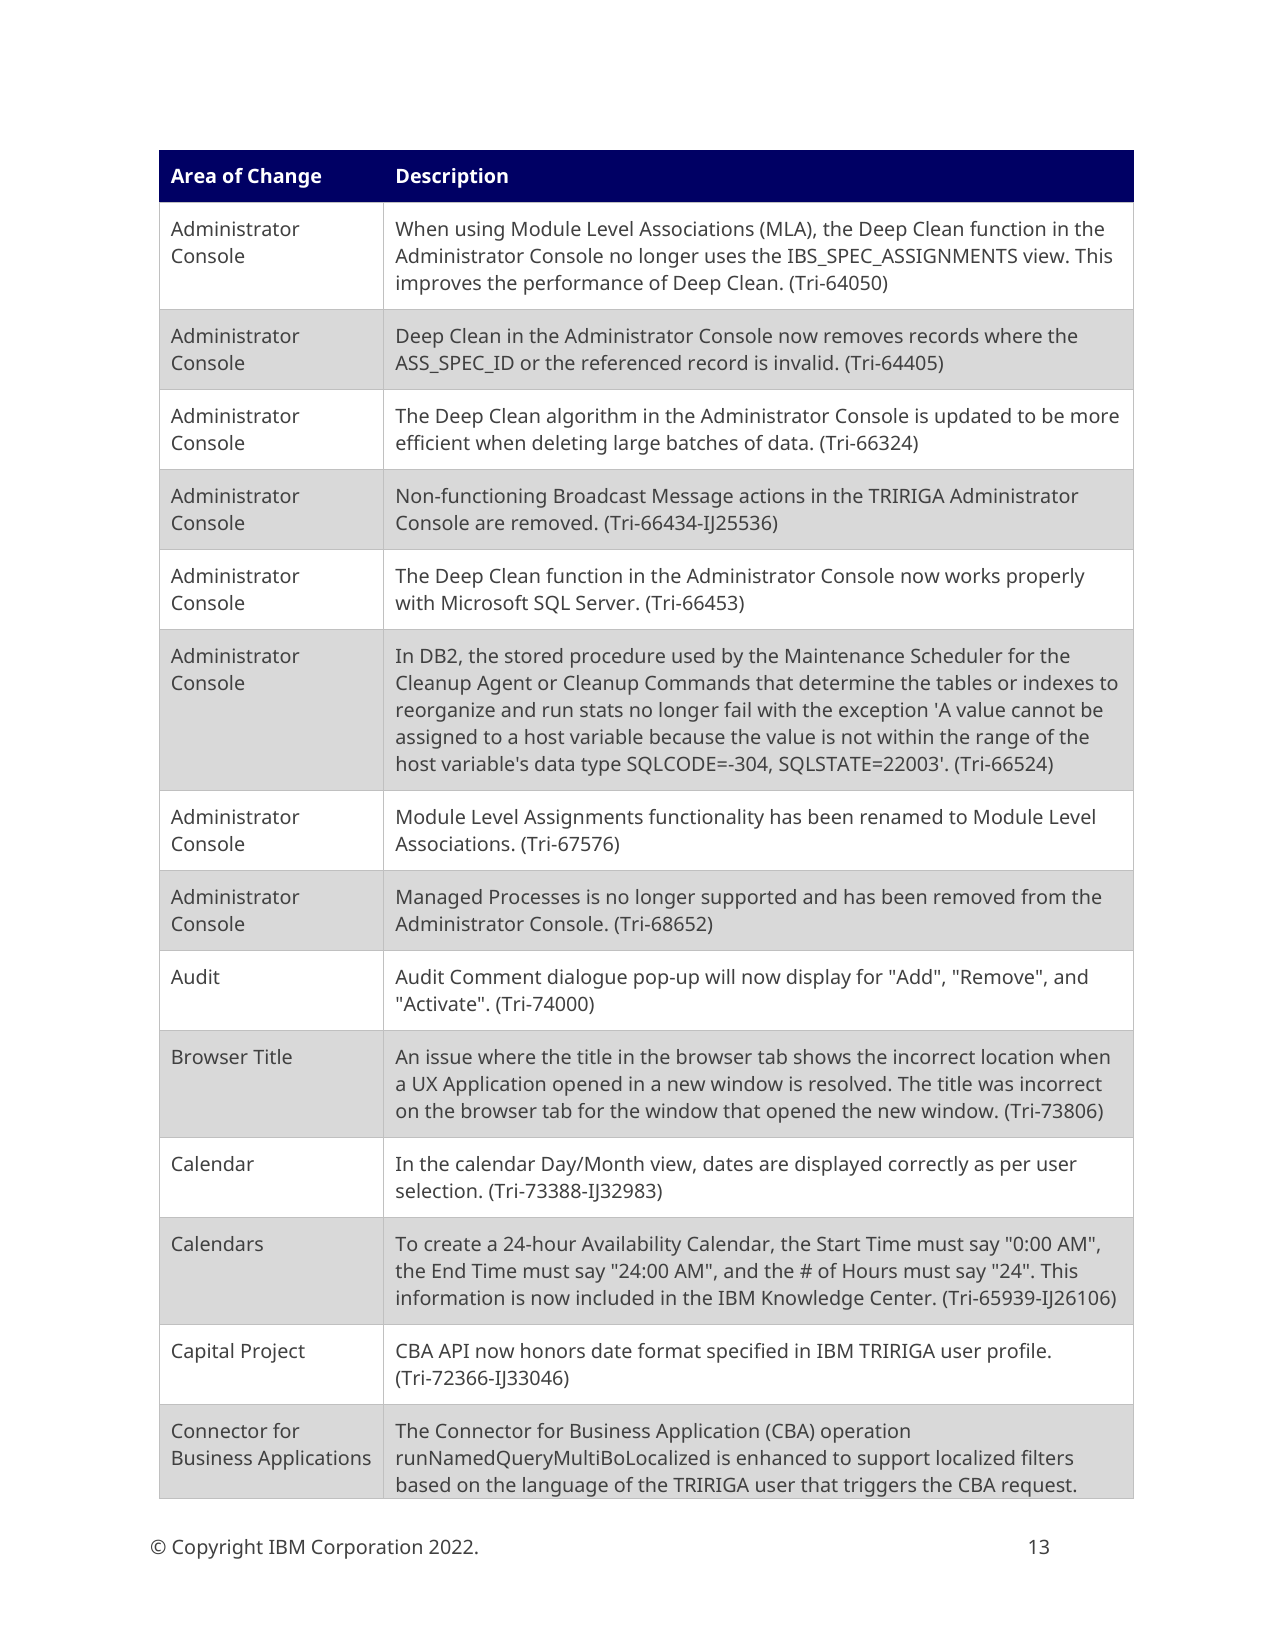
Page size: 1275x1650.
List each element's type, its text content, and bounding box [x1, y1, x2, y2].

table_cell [384, 1405, 1133, 1498]
table_cell When using Module Level Associations (MLA), the Deep Clean function in the Administrator Console no longer uses the IBS_SPEC_ASSIGNMENTS view. This improves the performance of Deep Clean. (Tri-64050) [384, 203, 1133, 309]
table_cell Administrator Console [160, 871, 383, 950]
table_header Description [384, 150, 1134, 202]
table_cell Managed Processes is no longer supported and has been removed from the Administrator Console. (Tri-68652) [384, 871, 1133, 950]
table_cell An issue where the title in the browser tab shows the incorrect location when a UX Application opened in a new window is resolved. The title was incorrect on the browser tab for the window that opened the new window. (Tri-73806) [384, 1031, 1133, 1137]
table_cell Connector for Business Applications [160, 1405, 383, 1498]
table_cell Administrator Console [160, 550, 383, 629]
table_cell Non-functioning Broadcast Message actions in the TRIRIGA Administrator Console are removed. (Tri-66434-IJ25536) [384, 470, 1133, 549]
table_cell Administrator Console [160, 390, 383, 469]
table_cell In DB2, the stored procedure used by the Maintenance Scheduler for the Cleanup Agent or Cleanup Commands that determine the tables or indexes to reorganize and run stats no longer fail with the exception 'A value cannot be assigned to a host variable because the value is not within the range of the host variable's data type SQLCODE=-304, SQLSTATE=22003'. (Tri-66524) [384, 630, 1133, 790]
table_cell Administrator Console [160, 630, 383, 790]
table_cell Module Level Assignments functionality has been renamed to Module Level Associations. (Tri-67576) [384, 791, 1133, 870]
table_cell To create a 24-hour Availability Calendar, the Start Time must say "0:00 AM", the End Time must say "24:00 AM", and the # of Hours must say "24". This information is now included in the IBM Knowledge Center. (Tri-65939-IJ26106) [384, 1218, 1133, 1324]
table_cell In the calendar Day/Month view, dates are displayed correctly as per user selection. (Tri-73388-IJ32983) [384, 1138, 1133, 1217]
table_cell Administrator Console [160, 203, 383, 309]
table_cell The Deep Clean function in the Administrator Console now works properly with Microsoft SQL Server. (Tri-66453) [384, 550, 1133, 629]
table_cell Administrator Console [160, 791, 383, 870]
table_cell CBA API now honors date format specified in IBM TRIRIGA user profile. (Tri-72366-IJ33046) [384, 1325, 1133, 1404]
table_cell Browser Title [160, 1031, 383, 1137]
table_cell The Deep Clean algorithm in the Administrator Console is updated to be more efficient when deleting large batches of data. (Tri-66324) [384, 390, 1133, 469]
table_cell Administrator Console [160, 310, 383, 389]
table_header Area of Change [159, 150, 384, 202]
table_cell Calendar [160, 1138, 383, 1217]
table_cell Calendars [160, 1218, 383, 1324]
table_cell Administrator Console [160, 470, 383, 549]
table_cell Audit [160, 951, 383, 1030]
table_cell Deep Clean in the Administrator Console now removes records where the ASS_SPEC_ID or the referenced record is invalid. (Tri-64405) [384, 310, 1133, 389]
table_cell Capital Project [160, 1325, 383, 1404]
table_cell Audit Comment dialogue pop-up will now display for "Add", "Remove", and "Activate". (Tri-74000) [384, 951, 1133, 1030]
